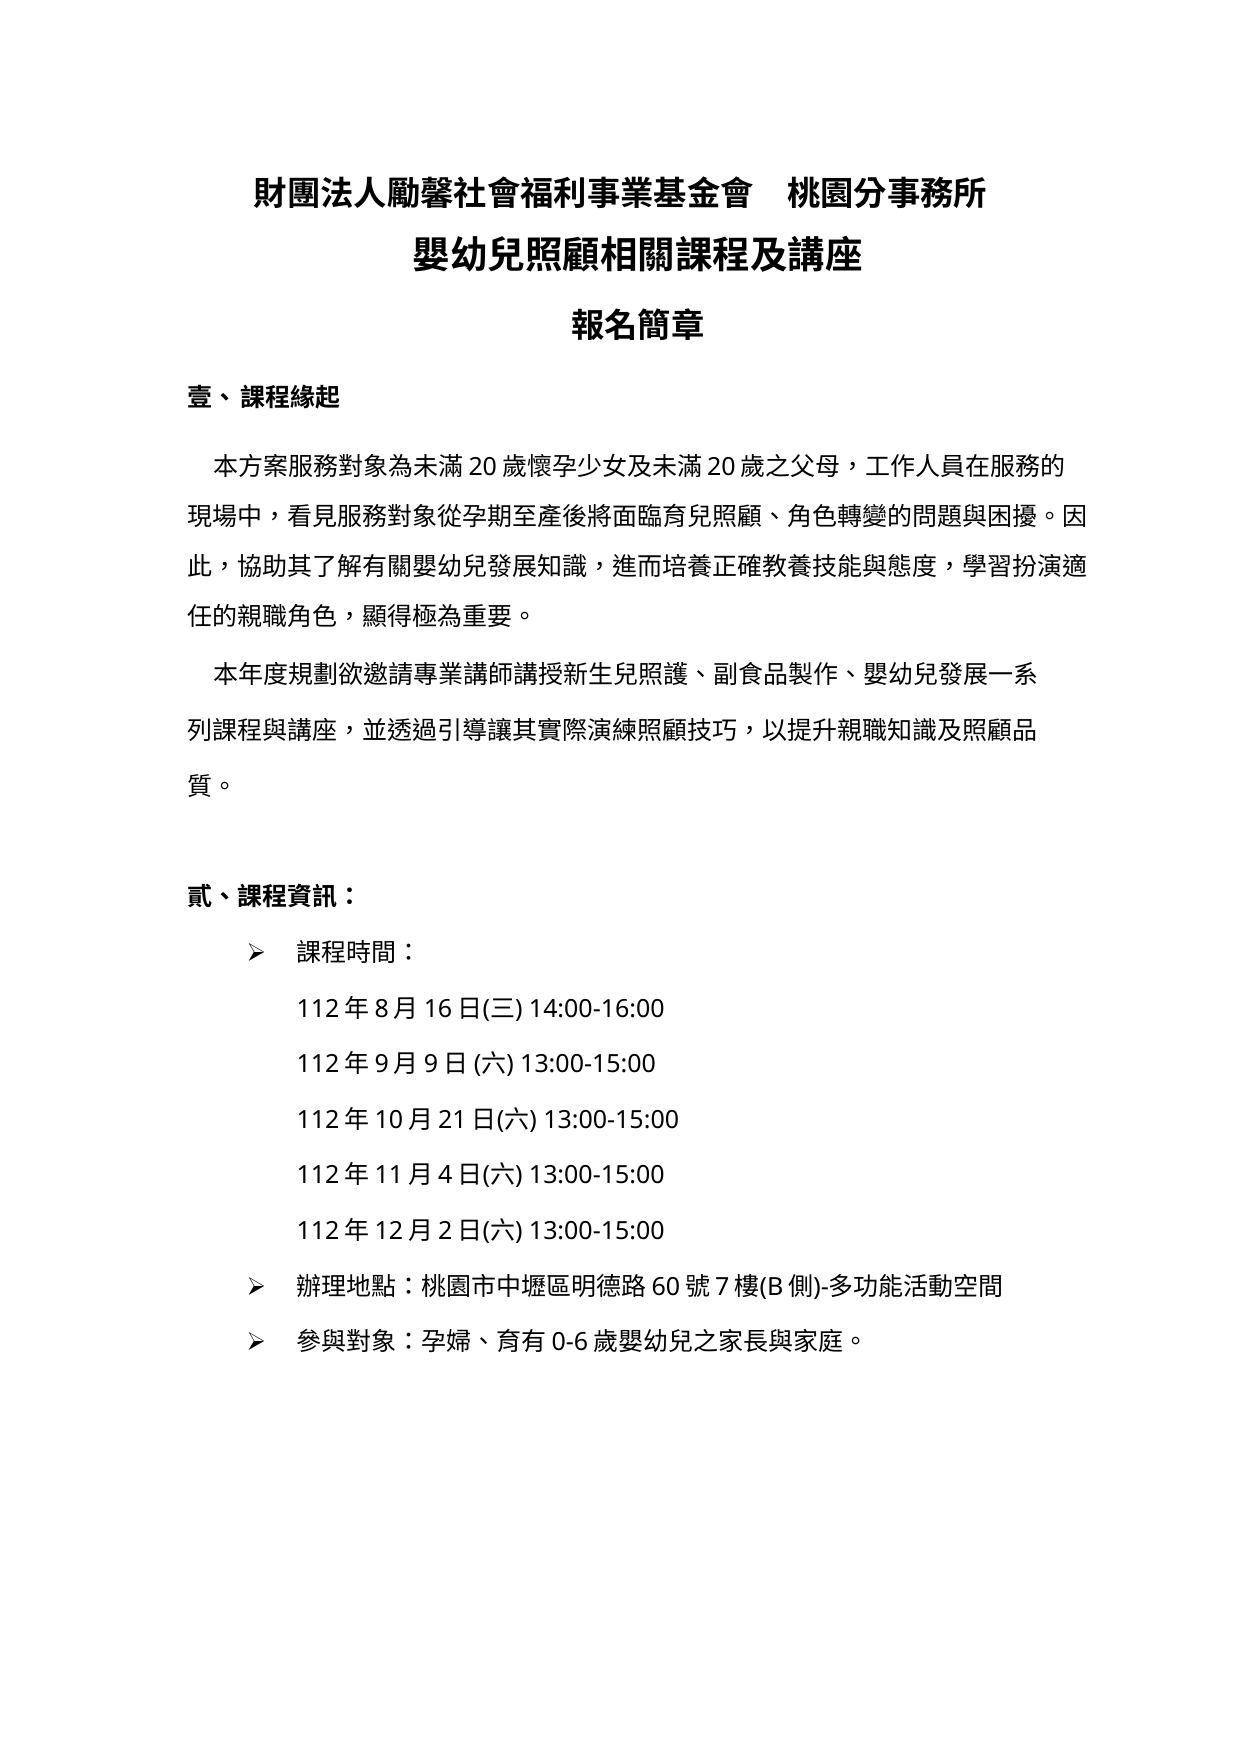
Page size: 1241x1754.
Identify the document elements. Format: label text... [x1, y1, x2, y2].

text 本年度規劃欲邀請專業講師講授新生兒照護、副食品製作、嬰幼兒發展一系列課程與講座，並透過引導讓其實際演練照顧技巧，以提升親職知識及照顧品質。 [187, 654, 1053, 804]
list 課程時間： [246, 932, 1053, 969]
list 參與對象：孕婦、育有0-6歲嬰幼兒之家長與家庭。 [246, 1321, 1053, 1359]
list 課程緣起 [187, 366, 1088, 416]
text 本方案服務對象為未滿20歲懷孕少女及未滿20歲之父母，工作人員在服務的現場中，看見服務對象從孕期至產後將面臨育兒照顧、角色轉變的問題與困擾。因此，協助其了解有關嬰幼兒發展知識，進而培養正確教養技能與態度，學習扮演適任的親職角色，顯得極為重要。 [187, 435, 1088, 635]
text 貳、課程資訊： [187, 876, 1053, 914]
list 112年8月16日(三) 14:00-16:00 [296, 987, 1053, 1025]
list 辦理地點：桃園市中壢區明德路60號7樓(B側)-多功能活動空間 [246, 1266, 1053, 1303]
text 嬰幼兒照顧相關課程及講座 [187, 229, 1088, 279]
list 112年10月21日(六) 13:00-15:00 [296, 1099, 1053, 1136]
list 112年9月9日 (六) 13:00-15:00 [296, 1043, 1053, 1081]
list 112年12月2日(六) 13:00-15:00 [296, 1210, 1053, 1247]
list 112年11月4日(六) 13:00-15:00 [296, 1154, 1053, 1192]
text 報名簡章 [187, 297, 1088, 347]
text 財團法人勵馨社會福利事業基金會 桃園分事務所 [187, 154, 1053, 229]
